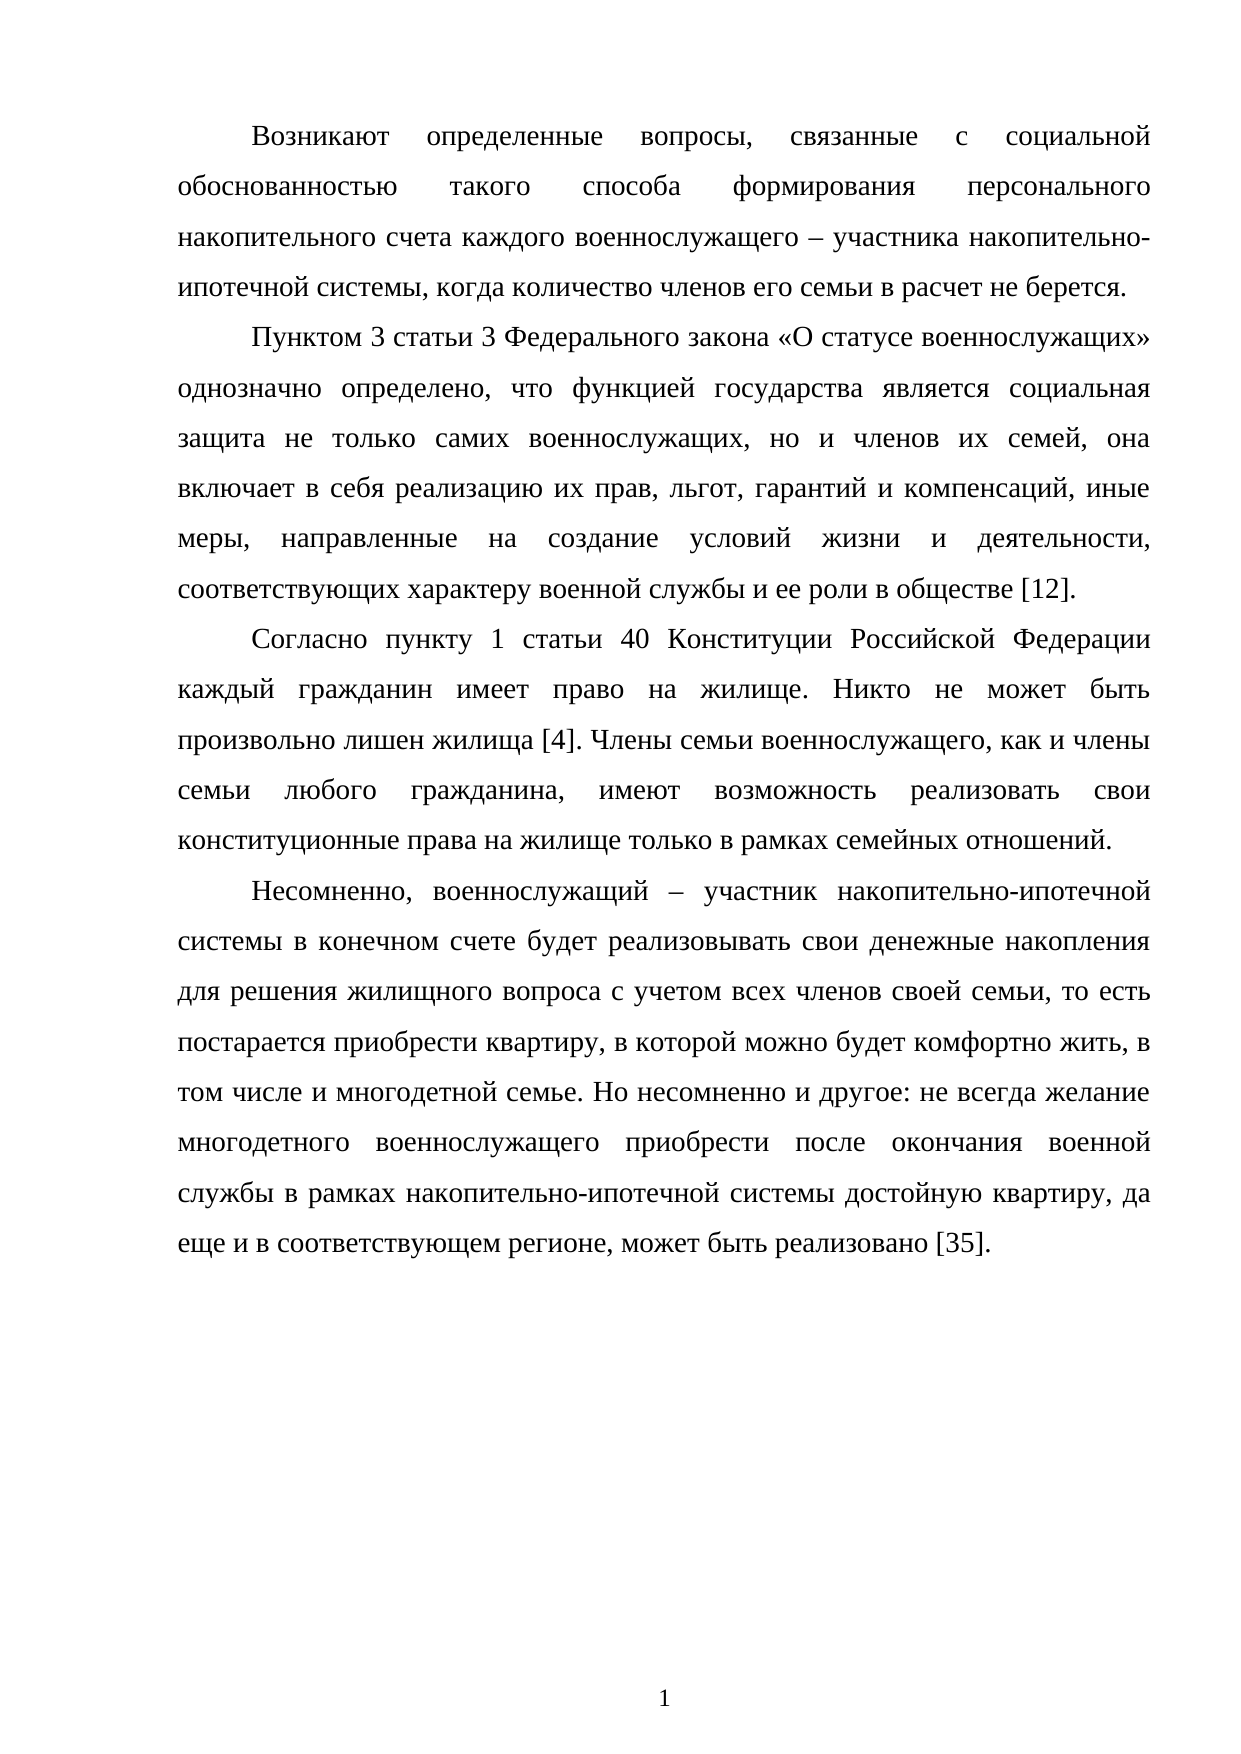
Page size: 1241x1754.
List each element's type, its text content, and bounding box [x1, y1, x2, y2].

text Несомненно, военнослужащий – участник накопительно-ипотечной системы в конечном счете будет реализовывать свои денежные накопления для решения жилищного вопроса с учетом всех членов своей семьи, то есть постарается приобрести квартиру, в которой можно будет комфортно жить, в том числе и многодетной семье. Но несомненно и другое: не всегда желание многодетного военнослужащего приобрести после окончания военной службы в рамках накопительно-ипотечной системы достойную квартиру, да еще и в соответствующем регионе, может быть реализовано [35]. [177, 873, 1152, 1258]
text Возникают определенные вопросы, связанные с социальной обоснованностью такого способа формирования персонального накопительного счета каждого военнослужащего – участника накопительно-ипотечной системы, когда количество членов его семьи в расчет не берется. [177, 118, 1152, 303]
text Пунктом 3 статьи 3 Федерального закона «О статусе военнослужащих» однозначно определено, что функцией государства является социальная защита не только самих военнослужащих, но и членов их семей, она включает в себя реализацию их прав, льгот, гарантий и компенсаций, иные меры, направленные на создание условий жизни и деятельности, соответствующих характеру военной службы и ее роли в обществе [12]. [177, 319, 1152, 604]
text Согласно пункту 1 статьи 40 Конституции Российской Федерации каждый гражданин имеет право на жилище. Никто не может быть произвольно лишен жилища [4]. Члены семьи военнослужащего, как и члены семьи любого гражданина, имеют возможность реализовать свои конституционные права на жилище только в рамках семейных отношений. [177, 621, 1152, 856]
